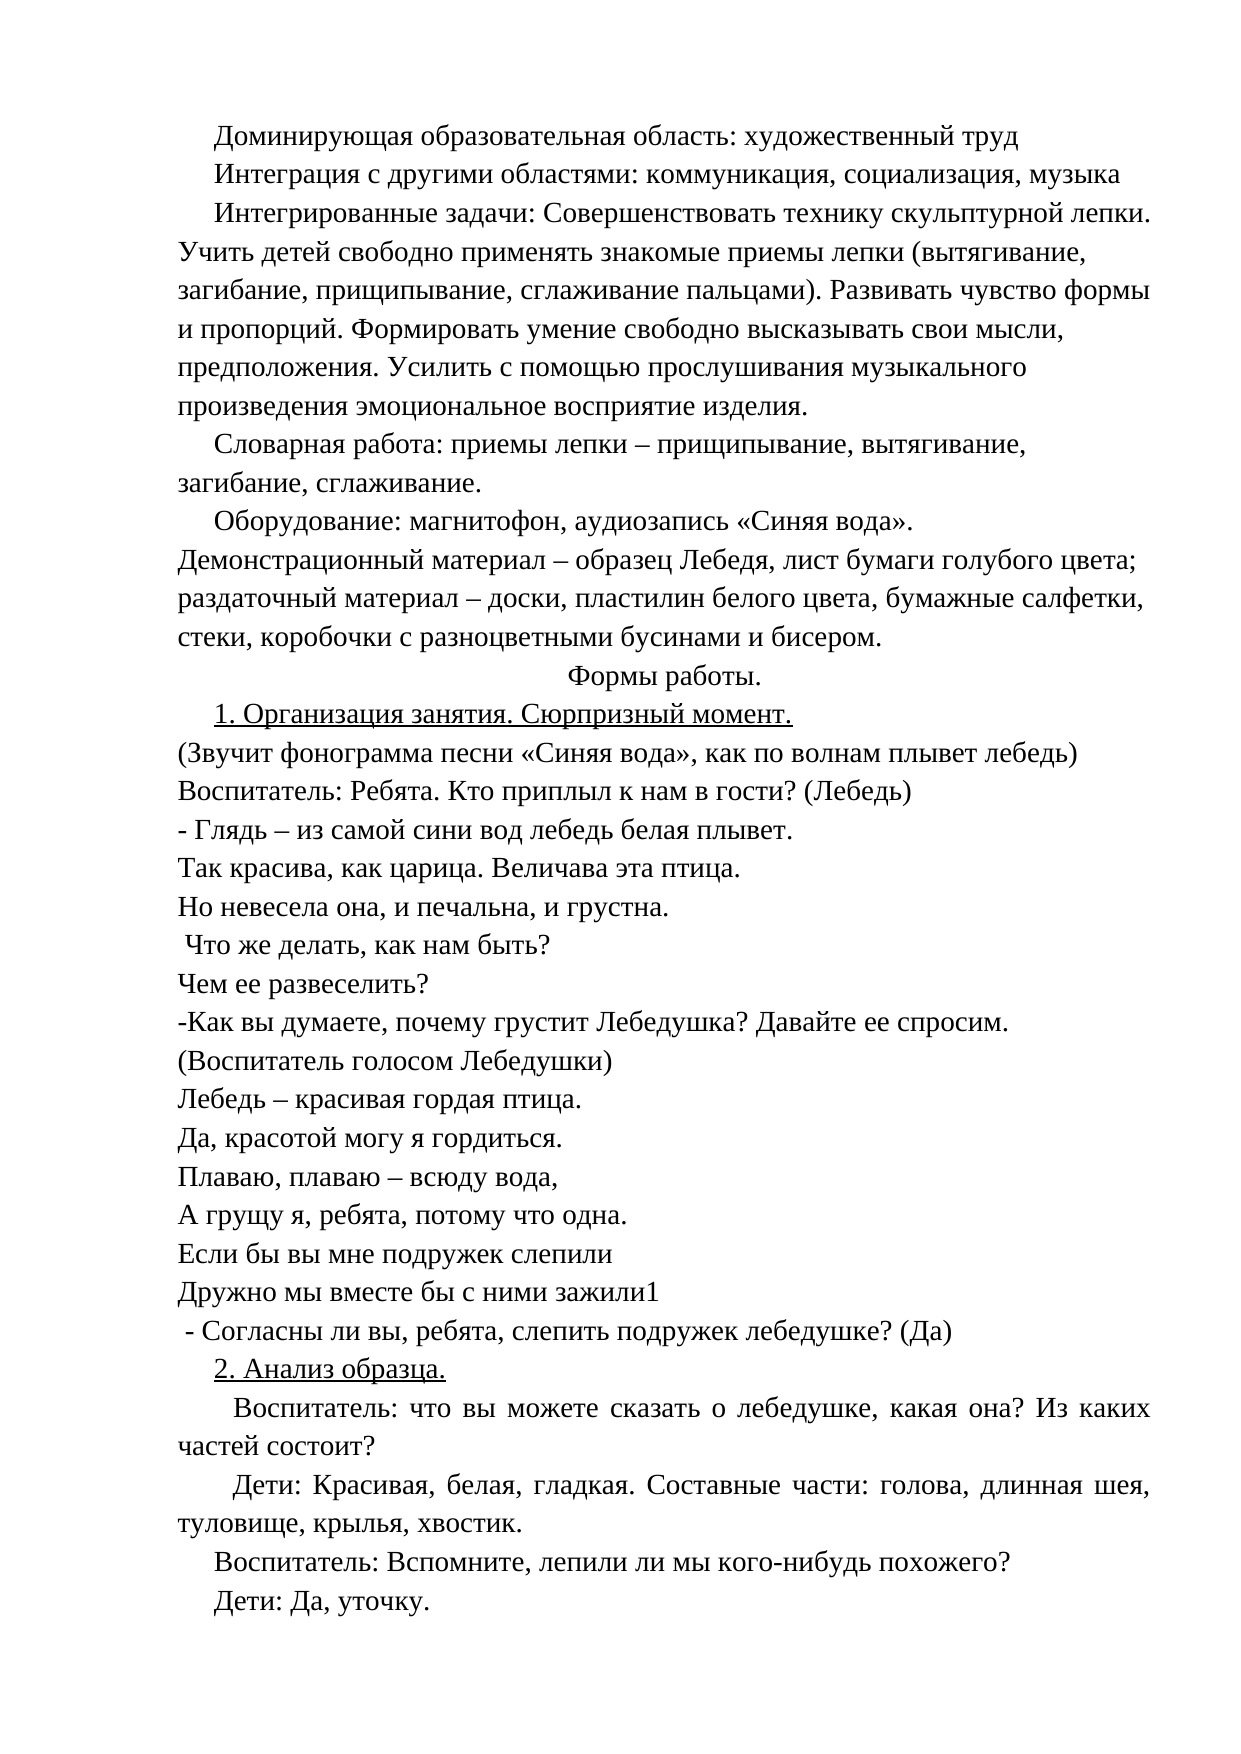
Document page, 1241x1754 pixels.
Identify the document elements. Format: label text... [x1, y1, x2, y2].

text Интегрированные задачи: Совершенствовать технику скульптурной лепки. Учить детей свободно применять знакомые приемы лепки (вытягивание, загибание, прищипывание, сглаживание пальцами). Развивать чувство формы и пропорций. Формировать умение свободно высказывать свои мысли, предположения. Усилить с помощью прослушивания музыкального произведения эмоциональное восприятие изделия. [177, 195, 1152, 421]
text Что же делать, как нам быть? [177, 927, 1152, 961]
text Формы работы. [177, 658, 1152, 691]
text Да, красотой могу я гордиться. [177, 1120, 1152, 1154]
text Плаваю, плаваю – всюду вода, [177, 1159, 1152, 1192]
text Воспитатель: Вспомните, лепили ли мы кого-нибудь похожего? [177, 1544, 1152, 1578]
text Оборудование: магнитофон, аудиозапись «Синяя вода». Демонстрационный материал – образец Лебедя, лист бумаги голубого цвета; раздаточный материал – доски, пластилин белого цвета, бумажные салфетки, стеки, коробочки с разноцветными бусинами и бисером. [177, 503, 1152, 653]
text Дети: Красивая, белая, гладкая. Составные части: голова, длинная шея, туловище, крылья, хвостик. [177, 1467, 1152, 1539]
text Так красива, как царица. Величава эта птица. [177, 850, 1152, 884]
text Если бы вы мне подружек слепили [177, 1236, 1152, 1269]
text А грущу я, ребята, потому что одна. [177, 1197, 1152, 1231]
text - Глядь – из самой сини вод лебедь белая плывет. [177, 812, 1152, 845]
text Воспитатель: что вы можете сказать о лебедушке, какая она? Из каких частей состоит? [177, 1390, 1152, 1462]
text Воспитатель: Ребята. Кто приплыл к нам в гости? (Лебедь) [177, 773, 1152, 807]
text (Звучит фонограмма песни «Синяя вода», как по волнам плывет лебедь) [177, 735, 1152, 768]
text Чем ее развеселить? [177, 966, 1152, 999]
text (Воспитатель голосом Лебедушки) [177, 1043, 1152, 1077]
text Доминирующая образовательная область: художественный труд [177, 118, 1152, 152]
text 2. Анализ образца. [177, 1351, 1152, 1385]
text 1. Организация занятия. Сюрпризный момент. [177, 696, 1152, 730]
text Словарная работа: приемы лепки – прищипывание, вытягивание, загибание, сглаживание. [177, 426, 1152, 498]
text -Как вы думаете, почему грустит Лебедушка? Давайте ее спросим. [177, 1004, 1152, 1038]
text - Согласны ли вы, ребята, слепить подружек лебедушке? (Да) [177, 1313, 1152, 1346]
text Но невесела она, и печальна, и грустна. [177, 889, 1152, 922]
text Лебедь – красивая гордая птица. [177, 1082, 1152, 1115]
text Дружно мы вместе бы с ними зажили1 [177, 1274, 1152, 1308]
text Дети: Да, уточку. [177, 1583, 1152, 1616]
text Интеграция с другими областями: коммуникация, социализация, музыка [177, 157, 1152, 190]
